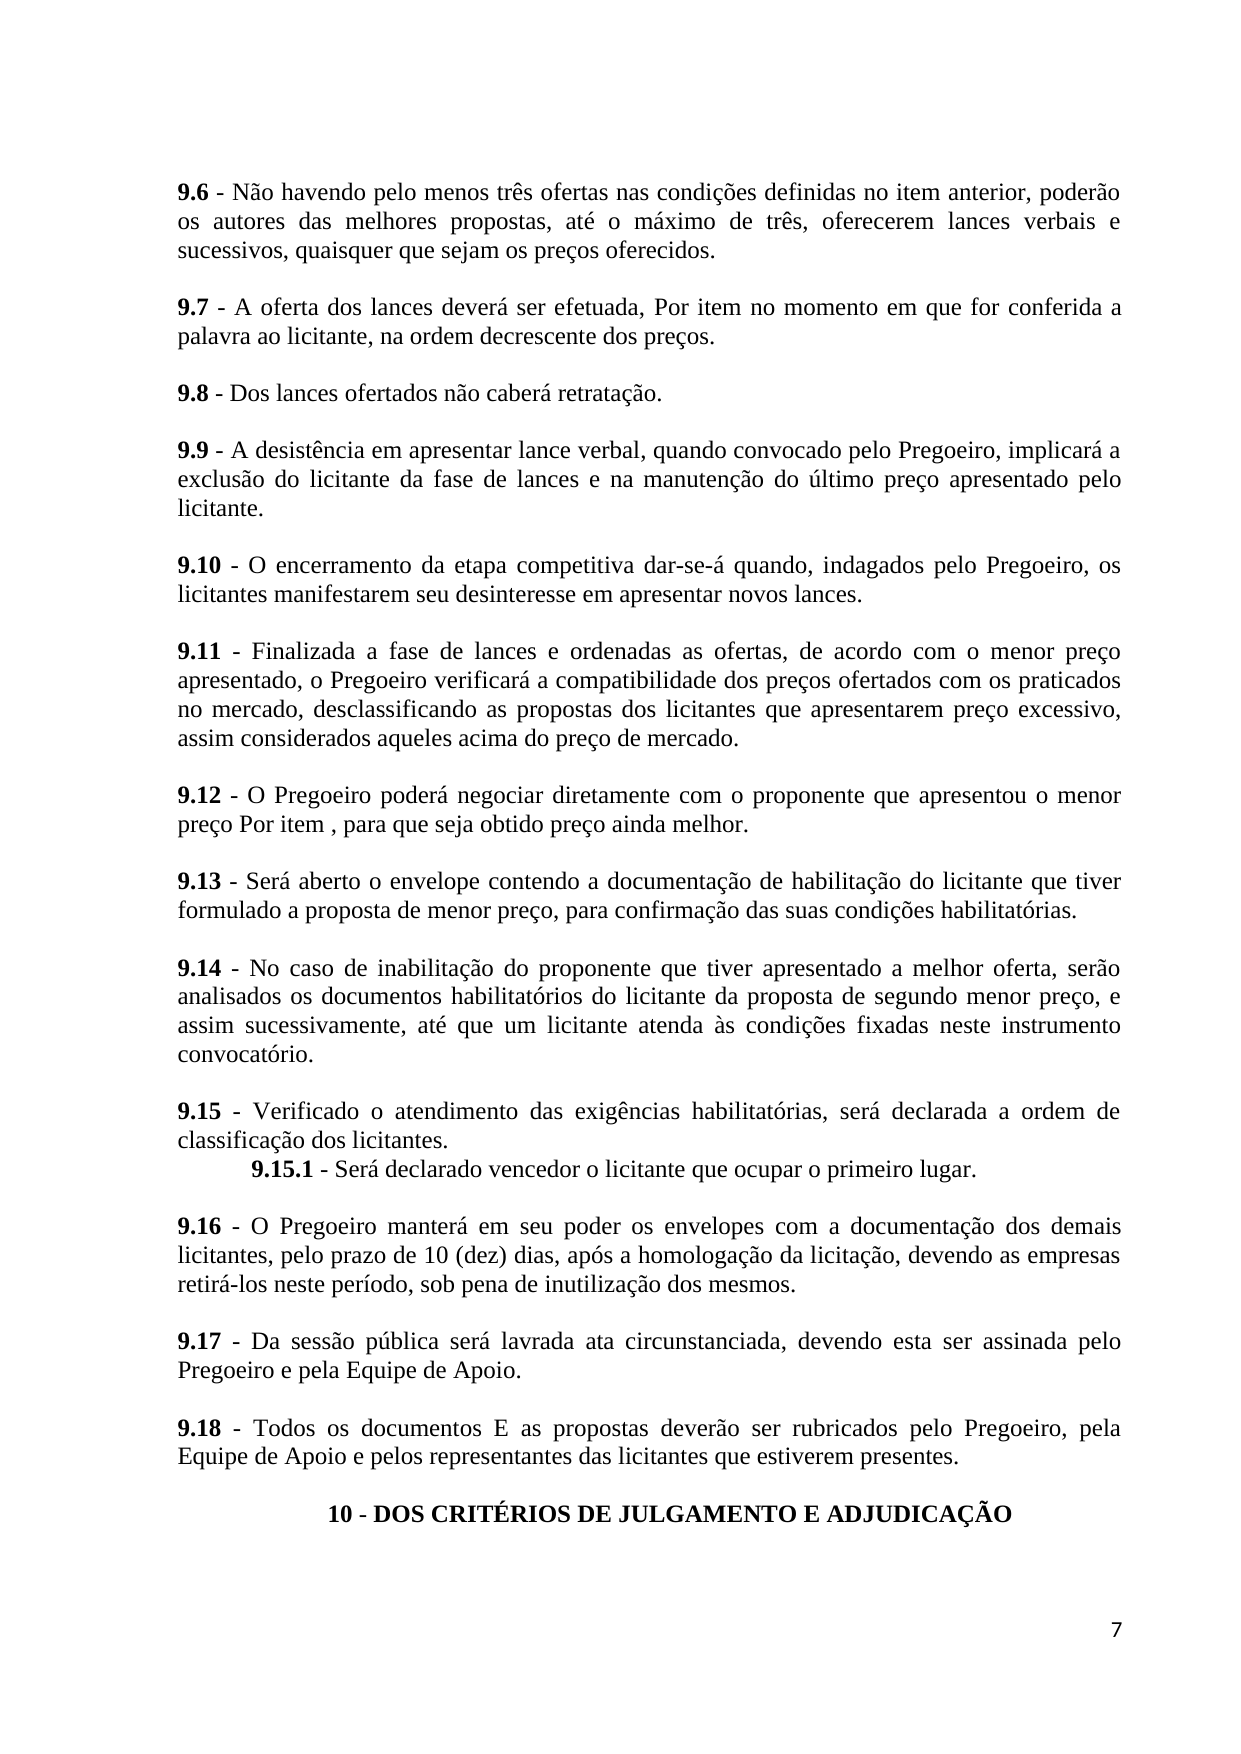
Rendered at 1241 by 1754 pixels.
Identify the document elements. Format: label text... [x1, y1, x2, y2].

text 9.17 - Da sessão pública será lavrada ata circunstanciada, devendo esta ser assinada pelo Pregoeiro e pela Equipe de Apoio. [177, 1326, 1122, 1384]
text 9.6 - Não havendo pelo menos três ofertas nas condições definidas no item anterior, poderão os autores das melhores propostas, até o máximo de três, oferecerem lances verbais e sucessivos, quaisquer que sejam os preços oferecidos. [177, 177, 1122, 263]
text 9.10 - O encerramento da etapa competitiva dar-se-á quando, indagados pelo Pregoeiro, os licitantes manifestarem seu desinteresse em apresentar novos lances. [177, 550, 1122, 608]
text 9.11 - Finalizada a fase de lances e ordenadas as ofertas, de acordo com o menor preço apresentado, o Pregoeiro verificará a compatibilidade dos preços ofertados com os praticados no mercado, desclassificando as propostas dos licitantes que apresentarem preço excessivo, assim considerados aqueles acima do preço de mercado. [177, 636, 1122, 751]
text 10 - DOS CRITÉRIOS DE JULGAMENTO E ADJUDICAÇÃO [177, 1499, 1122, 1528]
text 9.18 - Todos os documentos E as propostas deverão ser rubricados pelo Pregoeiro, pela Equipe de Apoio e pelos representantes das licitantes que estiverem presentes. [177, 1413, 1122, 1470]
text 9.8 - Dos lances ofertados não caberá retratação. [177, 378, 1122, 406]
text 9.12 - O Pregoeiro poderá negociar diretamente com o proponente que apresentou o menor preço Por item , para que seja obtido preço ainda melhor. [177, 780, 1122, 838]
text 9.7 - A oferta dos lances deverá ser efetuada, Por item no momento em que for conferida a palavra ao licitante, na ordem decrescente dos preços. [177, 292, 1122, 350]
text 9.16 - O Pregoeiro manterá em seu poder os envelopes com a documentação dos demais licitantes, pelo prazo de 10 (dez) dias, após a homologação da licitação, devendo as empresas retirá-los neste período, sob pena de inutilização dos mesmos. [177, 1211, 1122, 1298]
text 9.15 - Verificado o atendimento das exigências habilitatórias, será declarada a ordem de classificação dos licitantes. [177, 1096, 1122, 1154]
text 9.15.1 - Será declarado vencedor o licitante que ocupar o primeiro lugar. [177, 1154, 1122, 1183]
text 9.14 - No caso de inabilitação do proponente que tiver apresentado a melhor oferta, serão analisados os documentos habilitatórios do licitante da proposta de segundo menor preço, e assim sucessivamente, até que um licitante atenda às condições fixadas neste instrumento convocatório. [177, 953, 1122, 1068]
text 9.9 - A desistência em apresentar lance verbal, quando convocado pelo Pregoeiro, implicará a exclusão do licitante da fase de lances e na manutenção do último preço apresentado pelo licitante. [177, 435, 1122, 521]
text 9.13 - Será aberto o envelope contendo a documentação de habilitação do licitante que tiver formulado a proposta de menor preço, para confirmação das suas condições habilitatórias. [177, 866, 1122, 924]
